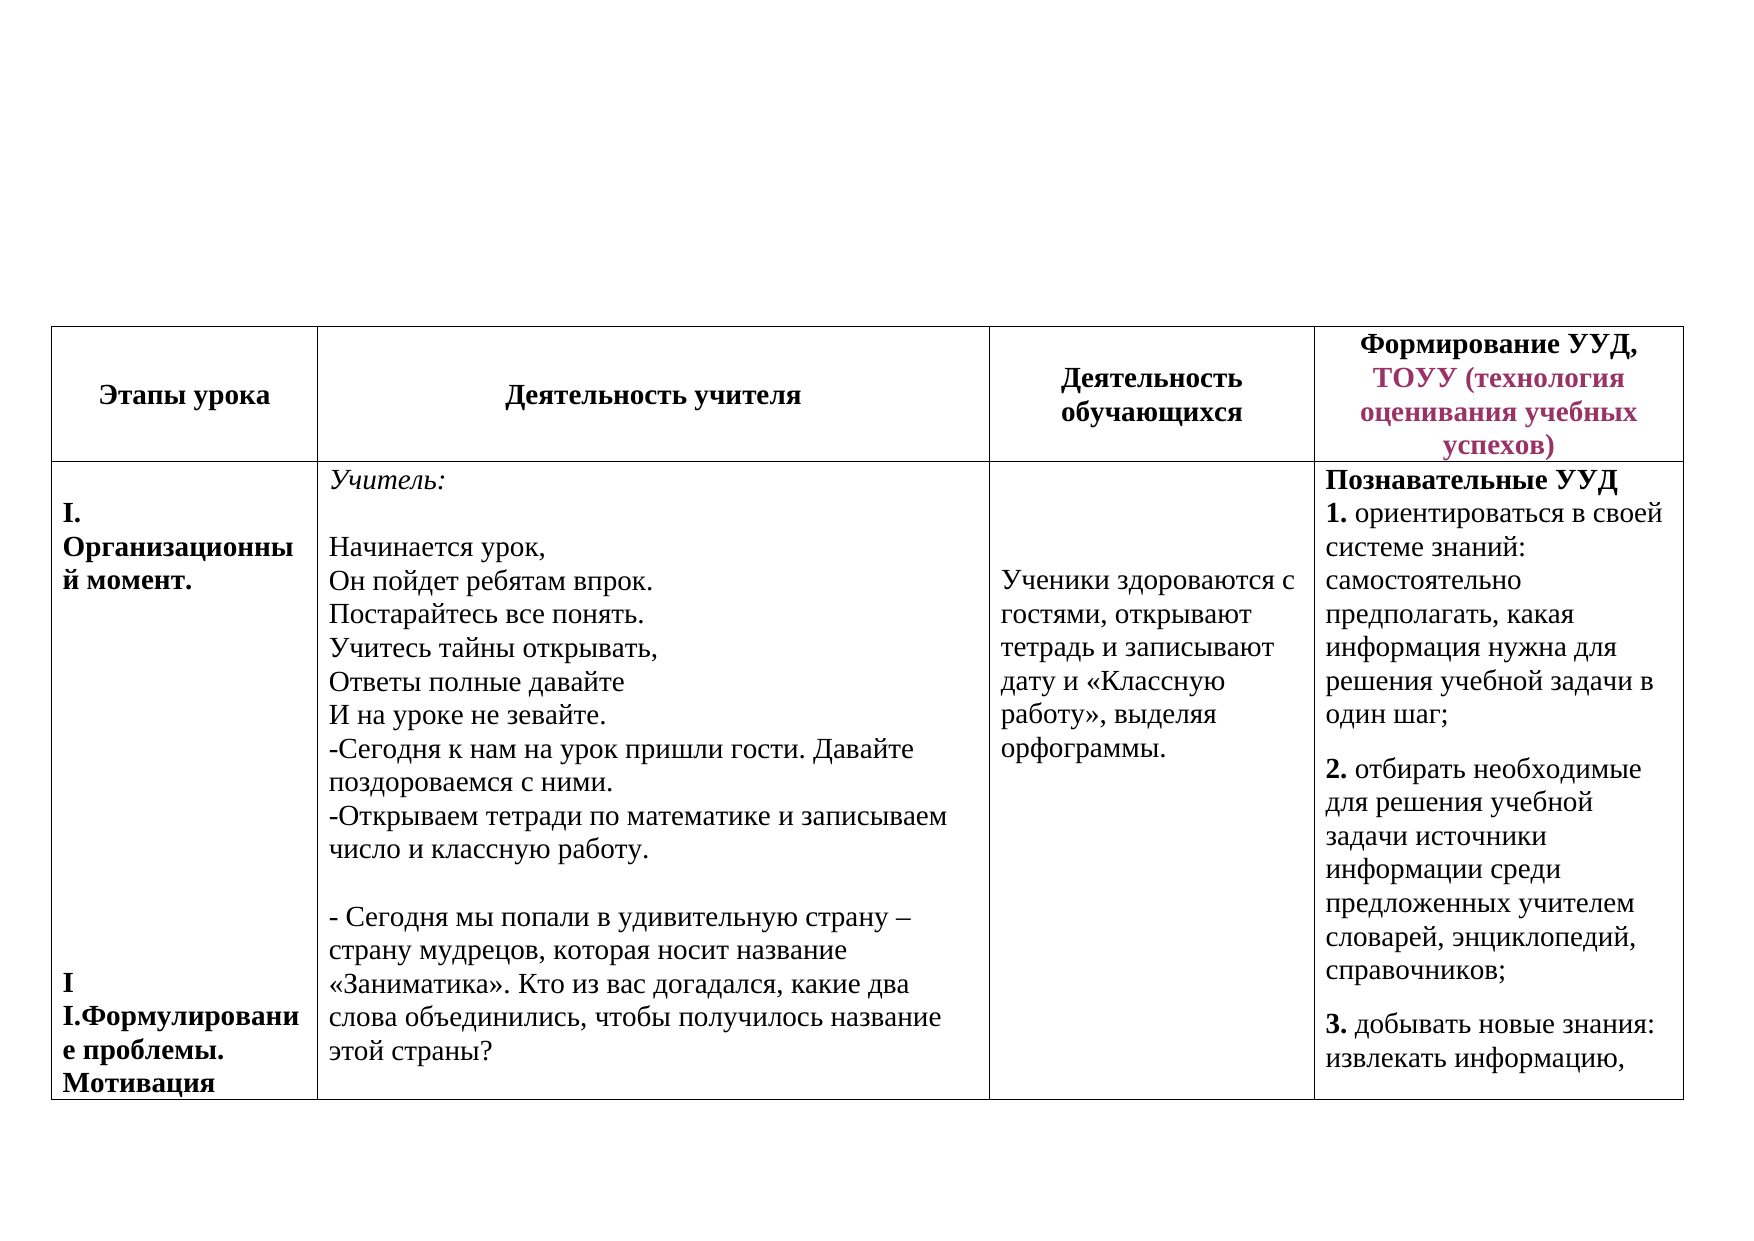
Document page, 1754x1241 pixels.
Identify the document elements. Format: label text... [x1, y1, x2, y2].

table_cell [1303, 462, 1314, 1099]
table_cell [990, 462, 1001, 1099]
table_header Деятельность обучающихся [990, 327, 1314, 461]
table_header Этапы урока [52, 327, 317, 461]
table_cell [52, 462, 317, 1099]
table_header Деятельность учителя [318, 327, 989, 461]
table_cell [318, 462, 989, 1099]
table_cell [1315, 462, 1683, 1099]
table_header Формирование УУД, ТОУУ (технология оценивания учебных успехов) [1315, 327, 1683, 461]
